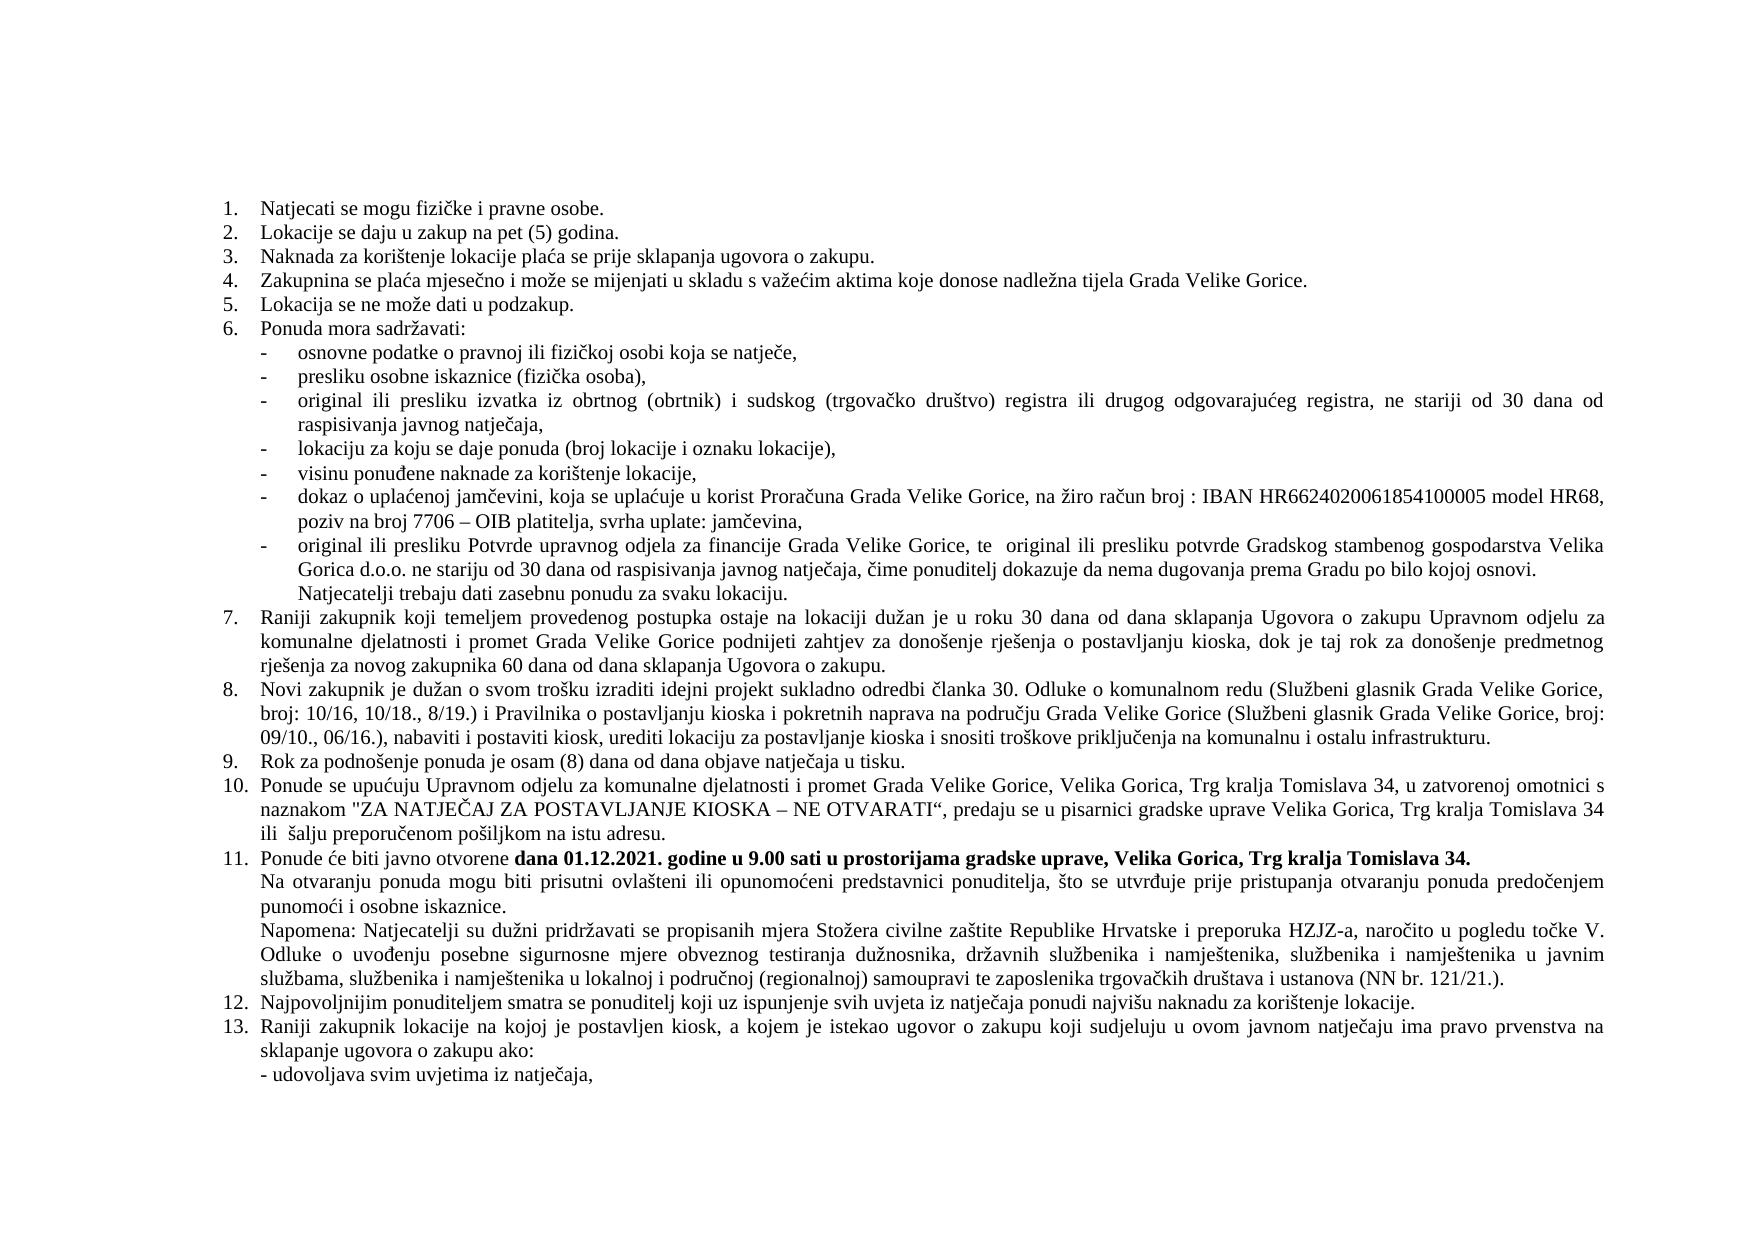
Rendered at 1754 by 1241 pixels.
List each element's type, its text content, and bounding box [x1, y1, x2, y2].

list original ili presliku izvatka iz obrtnog (obrtnik) i sudskog (trgovačko društvo) registra ili drugog odgovarajućeg registra, ne stariji od 30 dana od raspisivanja javnog natječaja, [260, 388, 1606, 436]
list Najpovoljnijim ponuditeljem smatra se ponuditelj koji uz ispunjenje svih uvjeta iz natječaja ponudi najvišu naknadu za korištenje lokacije. [223, 990, 1606, 1014]
list original ili presliku Potvrde upravnog odjela za financije Grada Velike Gorice, te original ili presliku potvrde Gradskog stambenog gospodarstva Velika Gorica d.o.o. ne stariju od 30 dana od raspisivanja javnog natječaja, čime ponuditelj dokazuje da nema dugovanja prema Gradu po bilo kojoj osnovi. [260, 533, 1606, 581]
text Napomena: Natjecatelji su dužni pridržavati se propisanih mjera Stožera civilne zaštite Republike Hrvatske i preporuka HZJZ-a, naročito u pogledu točke V. Odluke o uvođenju posebne sigurnosne mjere obveznog testiranja dužnosnika, državnih službenika i namještenika, službenika i namještenika u javnim službama, službenika i namještenika u lokalnoj i područnoj (regionalnoj) samoupravi te zaposlenika trgovačkih društava i ustanova (NN br. 121/21.). [260, 918, 1606, 990]
list Ponuda mora sadržavati: [223, 316, 1606, 340]
list Ponude se upućuju Upravnom odjelu za komunalne djelatnosti i promet Grada Velike Gorice, Velika Gorica, Trg kralja Tomislava 34, u zatvorenoj omotnici s naznakom "ZA NATJEČAJ ZA POSTAVLJANJE KIOSKA – NE OTVARATI“, predaju se u pisarnici gradske uprave Velika Gorica, Trg kralja Tomislava 34 ili šalju preporučenom pošiljkom na istu adresu. [223, 773, 1606, 845]
list Raniji zakupnik lokacije na kojoj je postavljen kiosk, a kojem je istekao ugovor o zakupu koji sudjeluju u ovom javnom natječaju ima pravo prvenstva na sklapanje ugovora o zakupu ako: [223, 1014, 1606, 1062]
list Ponude će biti javno otvorene dana 01.12.2021. godine u 9.00 sati u prostorijama gradske uprave, Velika Gorica, Trg kralja Tomislava 34. [223, 845, 1606, 869]
text Na otvaranju ponuda mogu biti prisutni ovlašteni ili opunomoćeni predstavnici ponuditelja, što se utvrđuje prije pristupanja otvaranju ponuda predočenjem punomoći i osobne iskaznice. [260, 869, 1606, 918]
list osnovne podatke o pravnoj ili fizičkoj osobi koja se natječe, [260, 340, 1606, 364]
list Rok za podnošenje ponuda je osam (8) dana od dana objave natječaja u tisku. [223, 749, 1606, 773]
list Natjecati se mogu fizičke i pravne osobe. [223, 196, 1606, 220]
text - udovoljava svim uvjetima iz natječaja, [260, 1062, 1606, 1086]
list Naknada za korištenje lokacije plaća se prije sklapanja ugovora o zakupu. [223, 244, 1606, 268]
list presliku osobne iskaznice (fizička osoba), [260, 364, 1606, 388]
list lokaciju za koju se daje ponuda (broj lokacije i oznaku lokacije), [260, 436, 1606, 460]
list Novi zakupnik je dužan o svom trošku izraditi idejni projekt sukladno odredbi članka 30. Odluke o komunalnom redu (Službeni glasnik Grada Velike Gorice, broj: 10/16, 10/18., 8/19.) i Pravilnika o postavljanju kioska i pokretnih naprava na području Grada Velike Gorice (Službeni glasnik Grada Velike Gorice, broj: 09/10., 06/16.), nabaviti i postaviti kiosk, urediti lokaciju za postavljanje kioska i snositi troškove priključenja na komunalnu i ostalu infrastrukturu. [223, 677, 1606, 749]
list Lokacija se ne može dati u podzakup. [223, 292, 1606, 316]
list visinu ponuđene naknade za korištenje lokacije, [260, 460, 1606, 484]
text Natjecatelji trebaju dati zasebnu ponudu za svaku lokaciju. [298, 581, 1606, 605]
list Lokacije se daju u zakup na pet (5) godina. [223, 220, 1606, 244]
list dokaz o uplaćenoj jamčevini, koja se uplaćuje u korist Proračuna Grada Velike Gorice, na žiro račun broj : IBAN HR6624020061854100005 model HR68, poziv na broj 7706 – OIB platitelja, svrha uplate: jamčevina, [260, 484, 1606, 533]
list Zakupnina se plaća mjesečno i može se mijenjati u skladu s važećim aktima koje donose nadležna tijela Grada Velike Gorice. [223, 268, 1606, 292]
list Raniji zakupnik koji temeljem provedenog postupka ostaje na lokaciji dužan je u roku 30 dana od dana sklapanja Ugovora o zakupu Upravnom odjelu za komunalne djelatnosti i promet Grada Velike Gorice podnijeti zahtjev za donošenje rješenja o postavljanju kioska, dok je taj rok za donošenje predmetnog rješenja za novog zakupnika 60 dana od dana sklapanja Ugovora o zakupu. [223, 605, 1606, 677]
